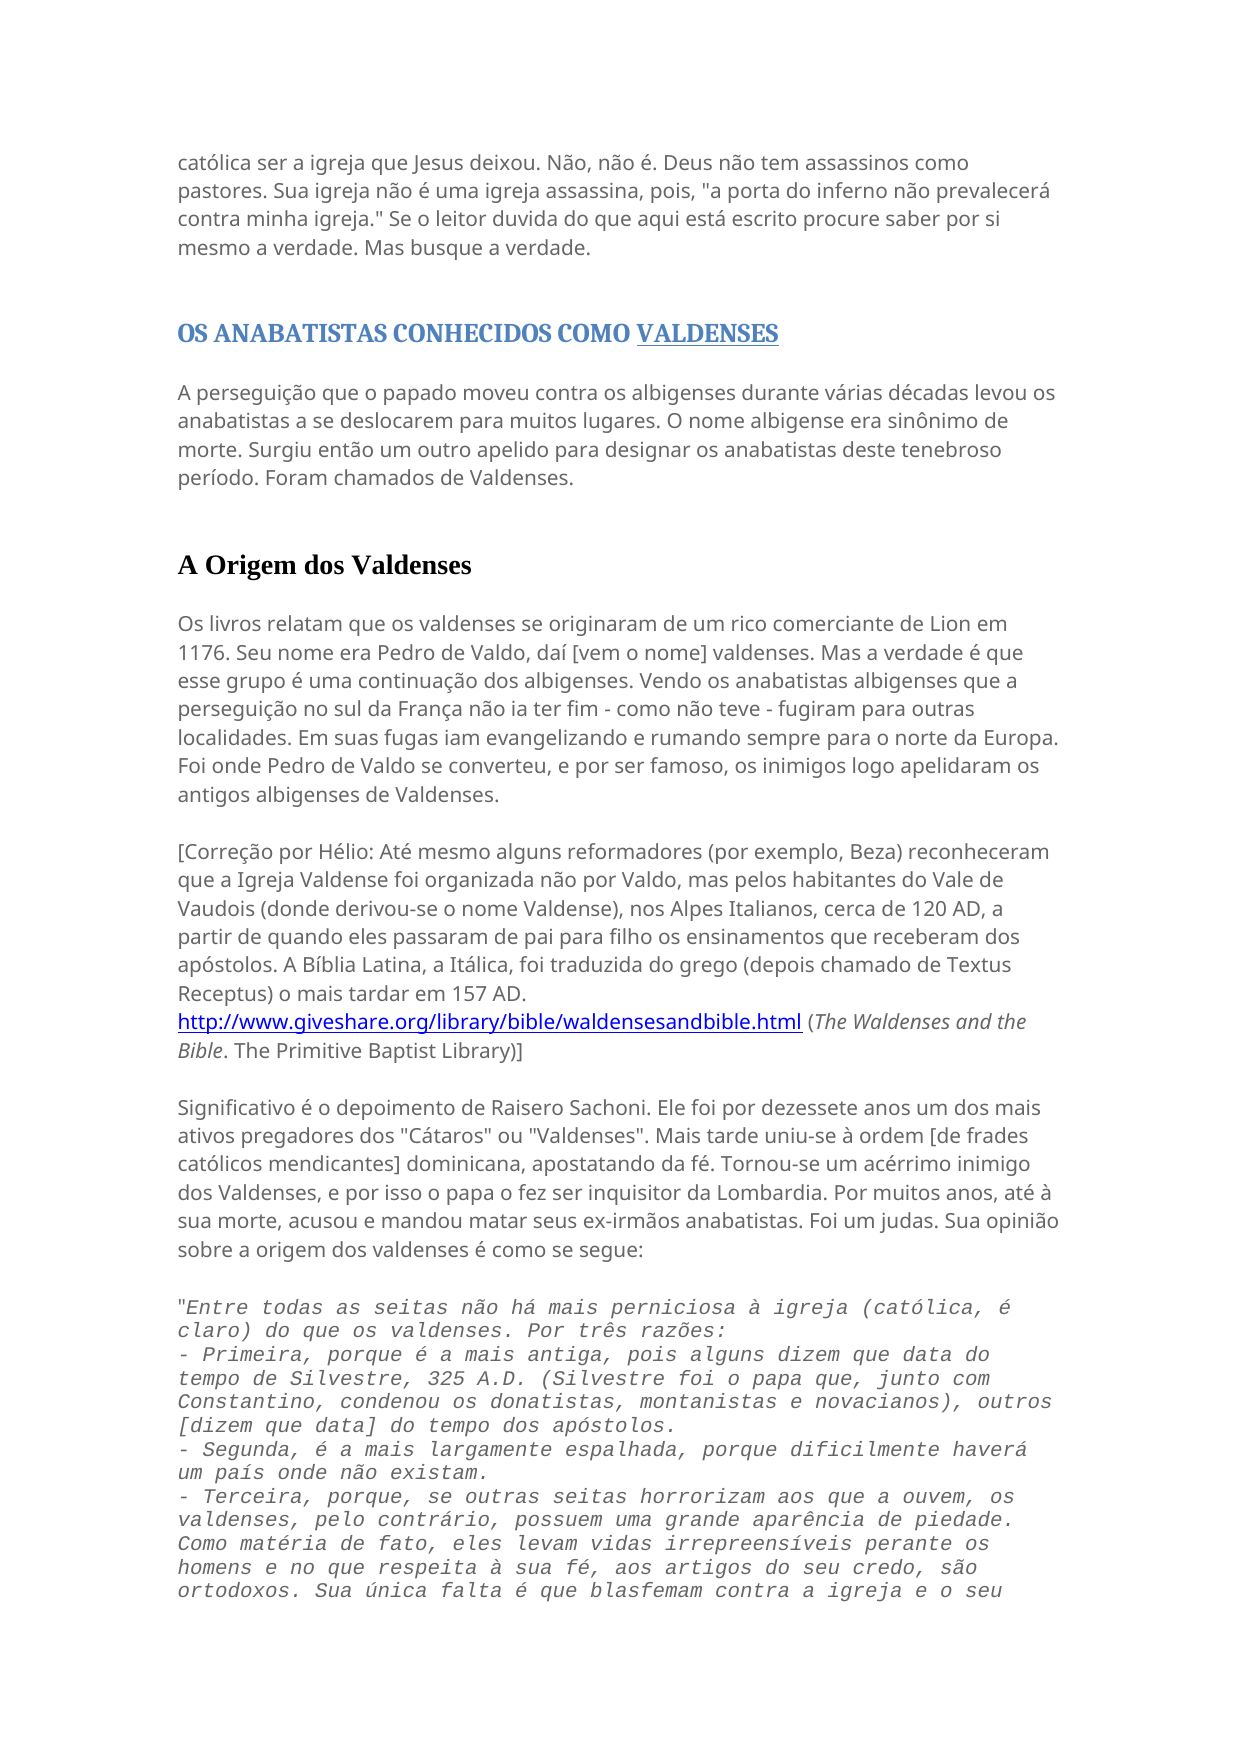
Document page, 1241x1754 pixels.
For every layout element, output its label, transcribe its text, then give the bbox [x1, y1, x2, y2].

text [177, 581, 1063, 1604]
subtitle A Origem dos Valdenses [177, 548, 1063, 581]
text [177, 148, 1063, 318]
text A perseguição que o papado moveu contra os albigenses durante várias décadas levou os anabatistas a se deslocarem para muitos lugares. O nome albigense era sinônimo de morte. Surgiu então um outro apelido para designar os anabatistas deste tenebroso período. Foram chamados de Valdenses. [177, 349, 1063, 548]
subtitle OS ANABATISTAS CONHECIDOS COMO VALDENSES [177, 318, 1063, 349]
